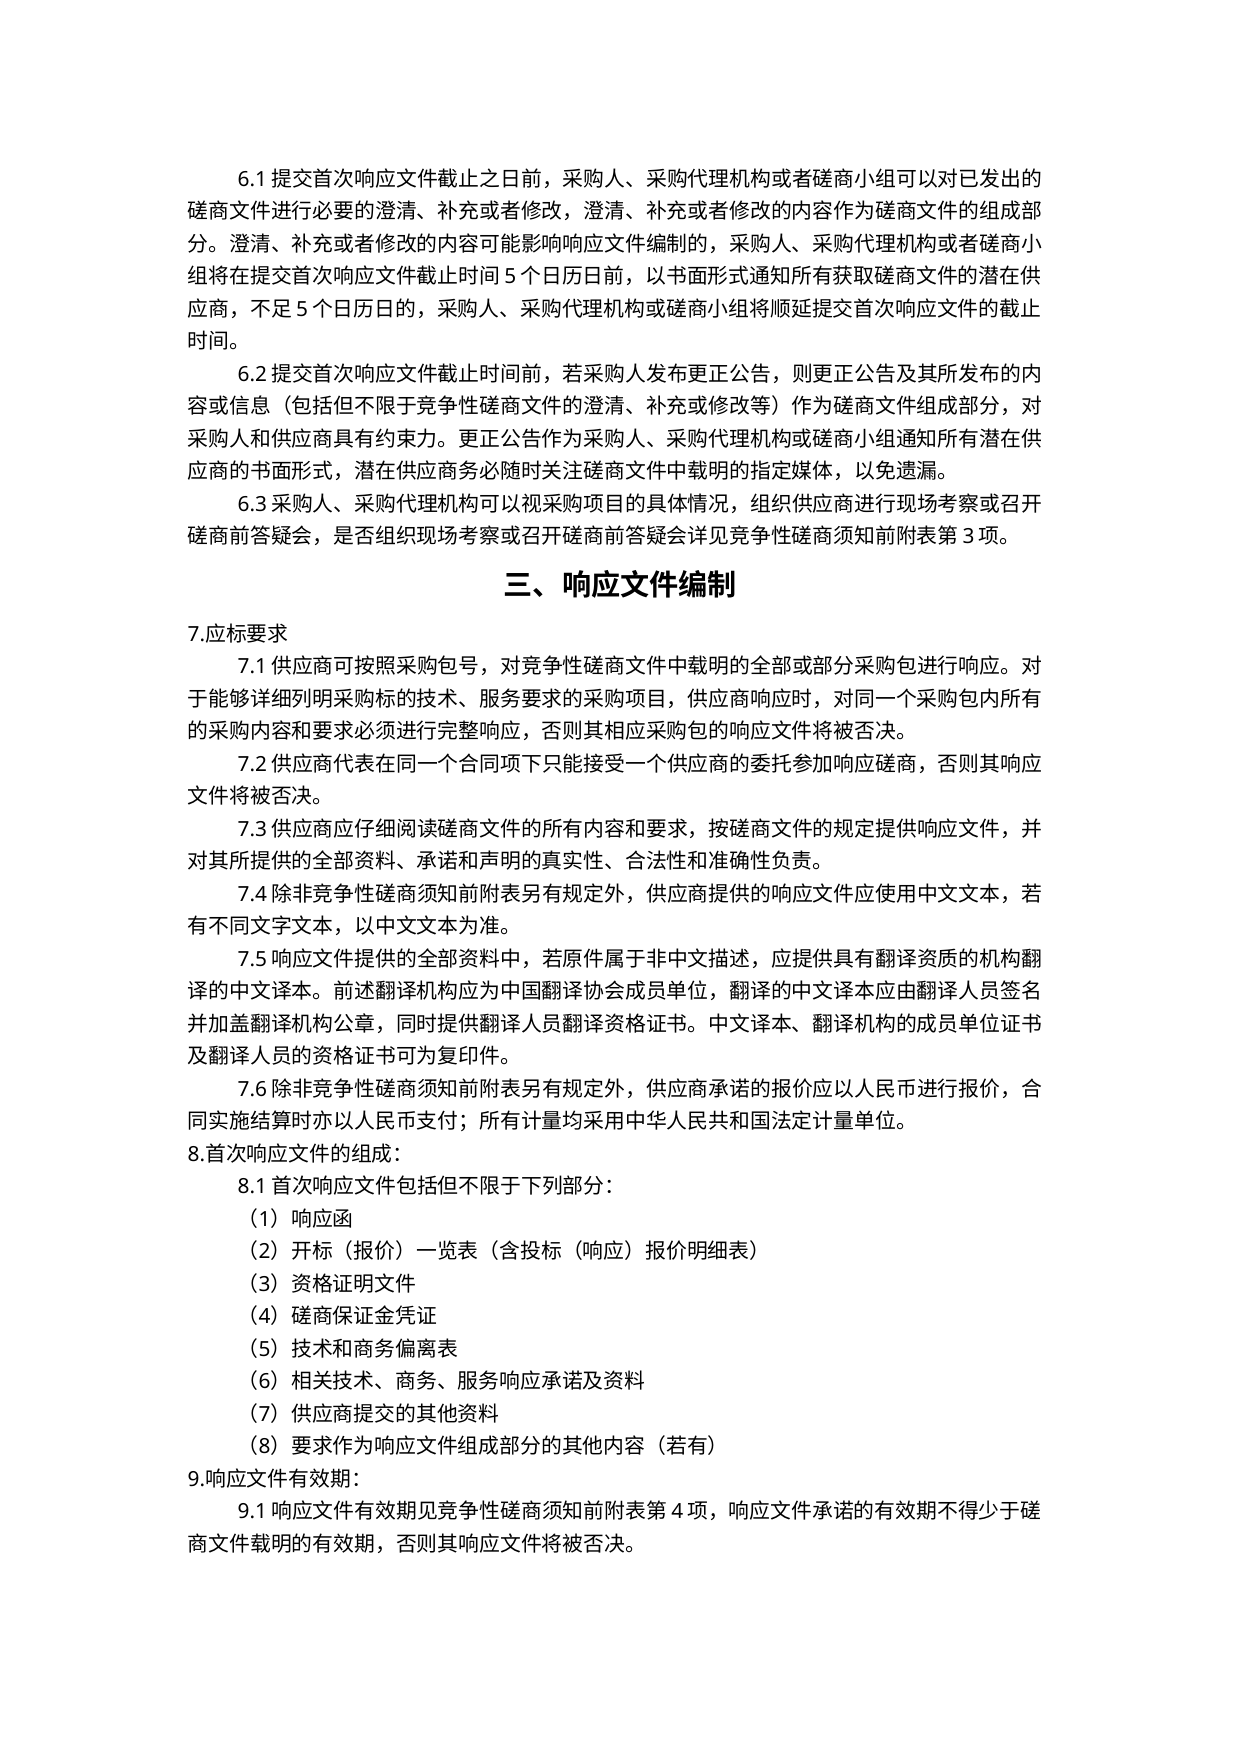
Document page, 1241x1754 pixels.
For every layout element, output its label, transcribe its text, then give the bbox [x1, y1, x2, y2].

text 8.1首次响应文件包括但不限于下列部分： [187, 1169, 1053, 1202]
text 7.4除非竞争性磋商须知前附表另有规定外，供应商提供的响应文件应使用中文文本，若有不同文字文本，以中文文本为准。 [187, 877, 1053, 942]
text 7.6除非竞争性磋商须知前附表另有规定外，供应商承诺的报价应以人民币进行报价，合同实施结算时亦以人民币支付；所有计量均采用中华人民共和国法定计量单位。 [187, 1072, 1053, 1137]
text （7）供应商提交的其他资料 [187, 1397, 1053, 1429]
text 8.首次响应文件的组成： [187, 1137, 1053, 1169]
text 7.5响应文件提供的全部资料中，若原件属于非中文描述，应提供具有翻译资质的机构翻译的中文译本。前述翻译机构应为中国翻译协会成员单位，翻译的中文译本应由翻译人员签名并加盖翻译机构公章，同时提供翻译人员翻译资格证书。中文译本、翻译机构的成员单位证书及翻译人员的资格证书可为复印件。 [187, 942, 1053, 1072]
text 7.2供应商代表在同一个合同项下只能接受一个供应商的委托参加响应磋商，否则其响应文件将被否决。 [187, 747, 1053, 812]
text （6）相关技术、商务、服务响应承诺及资料 [187, 1364, 1053, 1397]
text 6.1提交首次响应文件截止之日前，采购人、采购代理机构或者磋商小组可以对已发出的磋商文件进行必要的澄清、补充或者修改，澄清、补充或者修改的内容作为磋商文件的组成部分。澄清、补充或者修改的内容可能影响响应文件编制的，采购人、采购代理机构或者磋商小组将在提交首次响应文件截止时间5个日历日前，以书面形式通知所有获取磋商文件的潜在供应商，不足5个日历日的，采购人、采购代理机构或磋商小组将顺延提交首次响应文件的截止时间。 [187, 162, 1053, 357]
text 7.应标要求 [187, 617, 1053, 649]
text 6.2提交首次响应文件截止时间前，若采购人发布更正公告，则更正公告及其所发布的内容或信息（包括但不限于竞争性磋商文件的澄清、补充或修改等）作为磋商文件组成部分，对采购人和供应商具有约束力。更正公告作为采购人、采购代理机构或磋商小组通知所有潜在供应商的书面形式，潜在供应商务必随时关注磋商文件中载明的指定媒体，以免遗漏。 [187, 357, 1053, 487]
text （2）开标（报价）一览表（含投标（响应）报价明细表） [187, 1234, 1053, 1267]
text （1）响应函 [187, 1202, 1053, 1234]
text （4）磋商保证金凭证 [187, 1299, 1053, 1332]
text 9.响应文件有效期： [187, 1462, 1053, 1494]
text （3）资格证明文件 [187, 1267, 1053, 1299]
text （5）技术和商务偏离表 [187, 1332, 1053, 1364]
text 6.3采购人、采购代理机构可以视采购项目的具体情况，组织供应商进行现场考察或召开磋商前答疑会，是否组织现场考察或召开磋商前答疑会详见竞争性磋商须知前附表第3项。 [187, 487, 1053, 552]
text 三、响应文件编制 [187, 552, 1053, 617]
text （8）要求作为响应文件组成部分的其他内容（若有） [187, 1429, 1053, 1462]
text 9.1响应文件有效期见竞争性磋商须知前附表第4项，响应文件承诺的有效期不得少于磋商文件载明的有效期，否则其响应文件将被否决。 [187, 1494, 1053, 1559]
text 7.1供应商可按照采购包号，对竞争性磋商文件中载明的全部或部分采购包进行响应。对于能够详细列明采购标的技术、服务要求的采购项目，供应商响应时，对同一个采购包内所有的采购内容和要求必须进行完整响应，否则其相应采购包的响应文件将被否决。 [187, 649, 1053, 747]
text 7.3供应商应仔细阅读磋商文件的所有内容和要求，按磋商文件的规定提供响应文件，并对其所提供的全部资料、承诺和声明的真实性、合法性和准确性负责。 [187, 812, 1053, 877]
